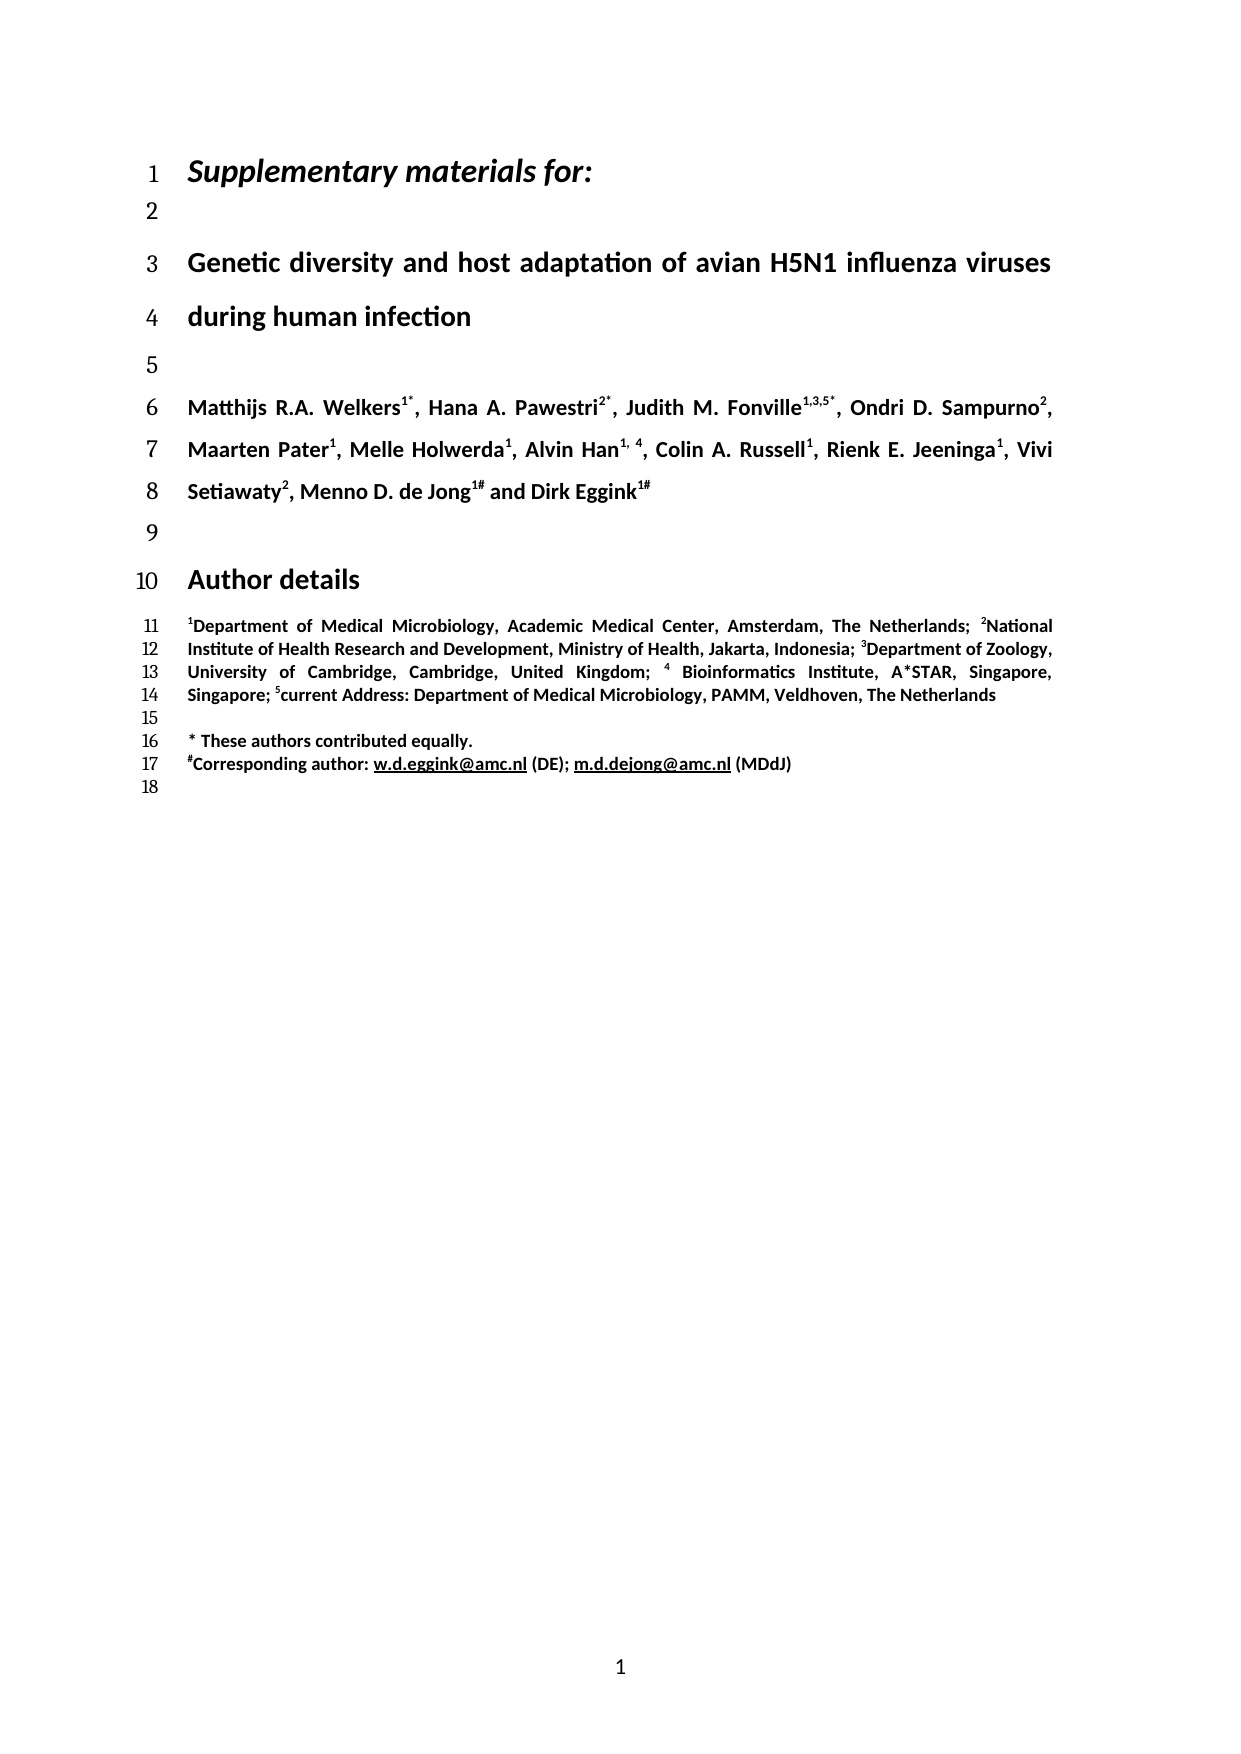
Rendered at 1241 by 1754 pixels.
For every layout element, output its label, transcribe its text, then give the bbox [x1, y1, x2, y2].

text Author details [187, 561, 1053, 597]
text 1Department of Medical Microbiology, Academic Medical Center, Amsterdam, The Netherlands; 2National Institute of Health Research and Development, Ministry of Health, Jakarta, Indonesia; 3Department of Zoology, University of Cambridge, Cambridge, United Kingdom; 4 Bioinformatics Institute, A*STAR, Singapore, Singapore; 5current Address: Department of Medical Microbiology, PAMM, Veldhoven, The Netherlands [187, 614, 1053, 706]
text Supplementary materials for: [187, 150, 1053, 191]
text * These authors contributed equally. [187, 729, 1053, 752]
text Matthijs R.A. Welkers1*, Hana A. Pawestri2*, Judith M. Fonville1,3,5*, Ondri D. Sampurno2, Maarten Pater1, Melle Holwerda1, Alvin Han1, 4, Colin A. Russell1, Rienk E. Jeeninga1, Vivi Setiawaty2, Menno D. de Jong1# and Dirk Eggink1# [187, 393, 1053, 505]
text Genetic diversity and host adaptation of avian H5N1 influenza viruses during human infection [187, 244, 1053, 333]
text #Corresponding author: w.d.eggink@amc.nl (DE); m.d.dejong@amc.nl (MDdJ) [187, 752, 1053, 775]
